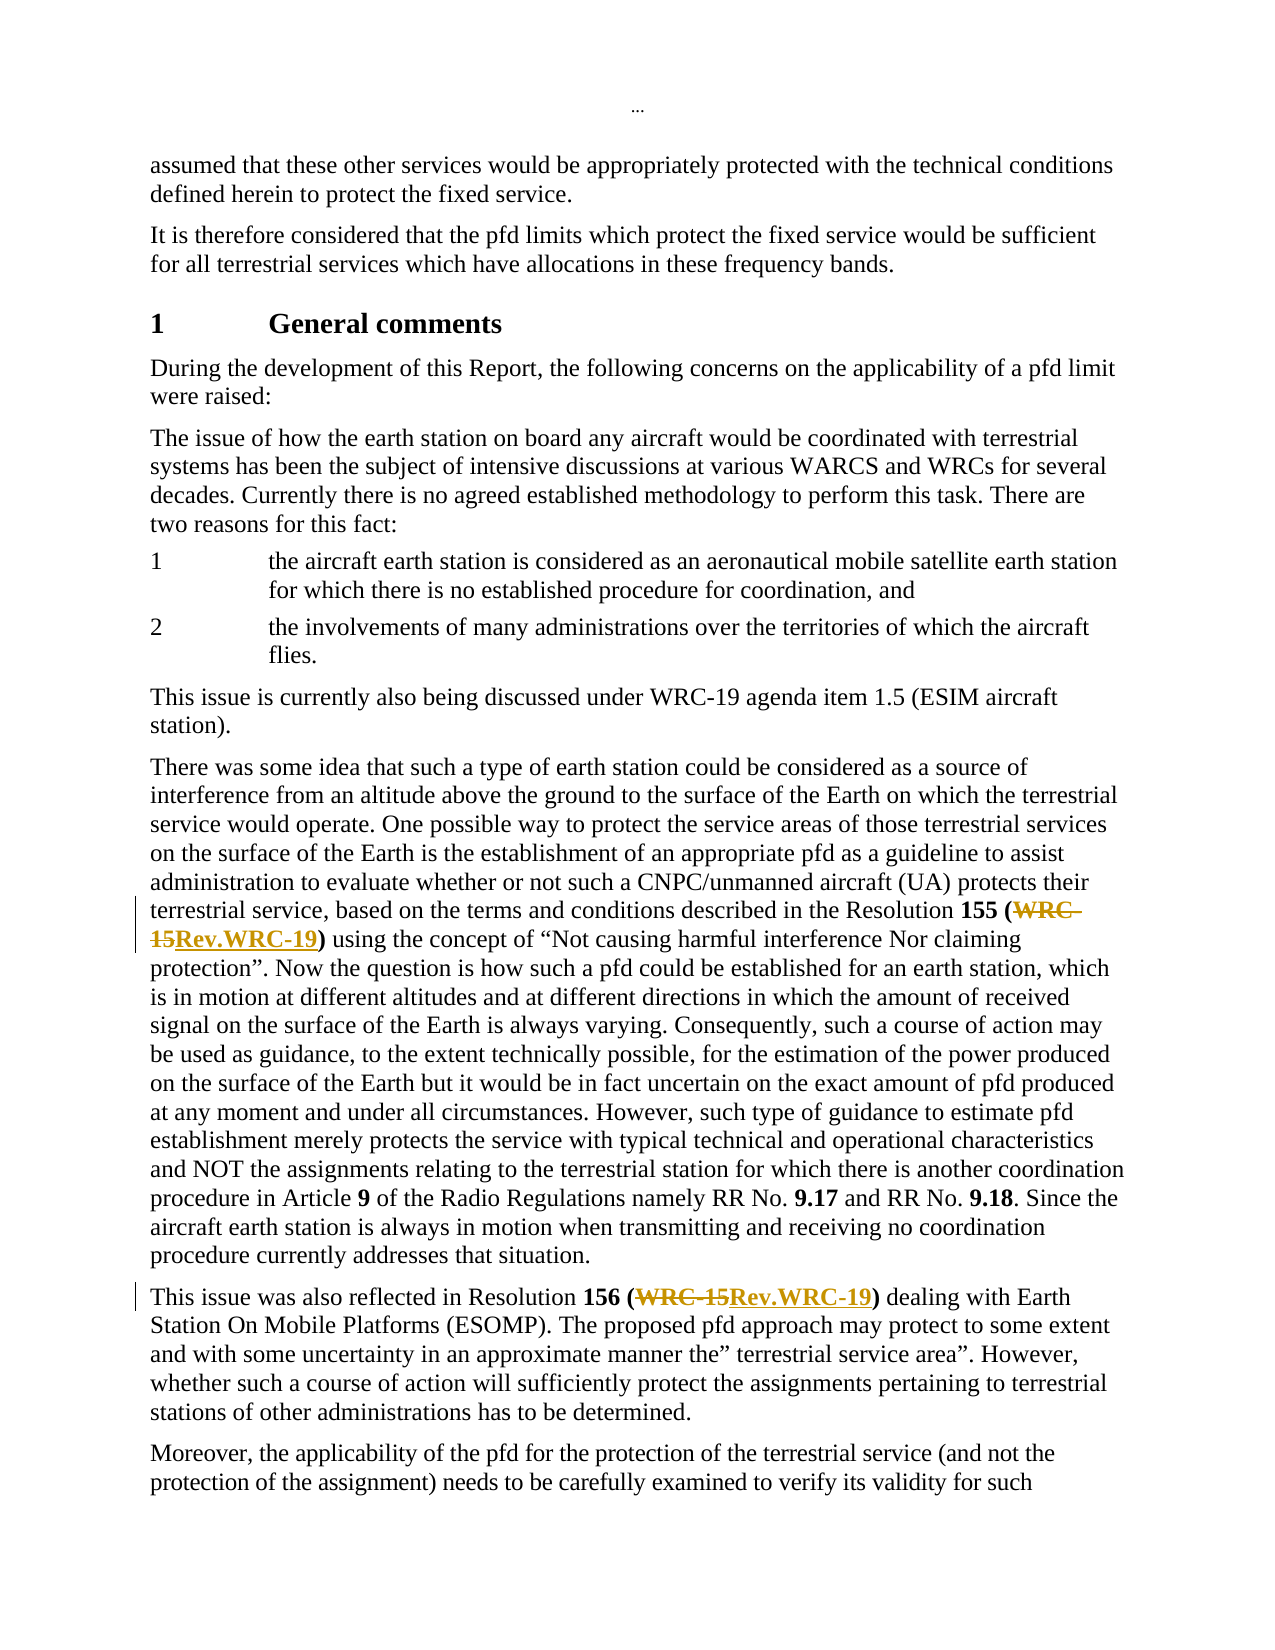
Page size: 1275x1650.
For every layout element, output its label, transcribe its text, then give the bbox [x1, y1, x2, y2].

text This issue is currently also being discussed under WRC-19 agenda item 1.5 (ESIM aircraft station). [150, 682, 1125, 739]
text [150, 150, 1125, 207]
list General comments [150, 307, 1125, 340]
text It is therefore considered that the pfd limits which protect the fixed service would be sufficient for all terrestrial services which have allocations in these frequency bands. [150, 220, 1125, 277]
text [150, 1438, 1125, 1496]
text 1 the aircraft earth station is considered as an aeronautical mobile satellite earth station for which there is no established procedure for coordination, and [150, 546, 1125, 603]
text This issue was also reflected in Resolution 156 () dealing with Earth Station On Mobile Platforms (ESOMP). The proposed pfd approach may protect to some extent and with some uncertainty in an approximate manner the” terrestrial service area”. However, whether such a course of action will sufficiently protect the assignments pertaining to terrestrial stations of other administrations has to be determined. [150, 1282, 1125, 1426]
text 2 the involvements of many administrations over the territories of which the aircraft flies. [150, 612, 1125, 669]
text The issue of how the earth station on board any aircraft would be coordinated with terrestrial systems has been the subject of intensive discussions at various WARCS and WRCs for several decades. Currently there is no agreed established methodology to perform this task. There are two reasons for this fact: [150, 423, 1125, 538]
text During the development of this Report, the following concerns on the applicability of a pfd limit were raised: [150, 353, 1125, 410]
text There was some idea that such a type of earth station could be considered as a source of interference from an altitude above the ground to the surface of the Earth on which the terrestrial service would operate. One possible way to protect the service areas of those terrestrial services on the surface of the Earth is the establishment of an appropriate pfd as a guideline to assist administration to evaluate whether or not such a CNPC/unmanned aircraft (UA) protects their terrestrial service, based on the terms and conditions described in the Resolution 155 () using the concept of “Not causing harmful interference Nor claiming protection”. Now the question is how such a pfd could be established for an earth station, which is in motion at different altitudes and at different directions in which the amount of received signal on the surface of the Earth is always varying. Consequently, such a course of action may be used as guidance, to the extent technically possible, for the estimation of the power produced on the surface of the Earth but it would be in fact uncertain on the exact amount of pfd produced at any moment and under all circumstances. However, such type of guidance to estimate pfd establishment merely protects the service with typical technical and operational characteristics and NOT the assignments relating to the terrestrial station for which there is another coordination procedure in Article 9 of the Radio Regulations namely RR No. 9.17 and RR No. 9.18. Since the aircraft earth station is always in motion when transmitting and receiving no coordination procedure currently addresses that situation. [150, 752, 1125, 1269]
